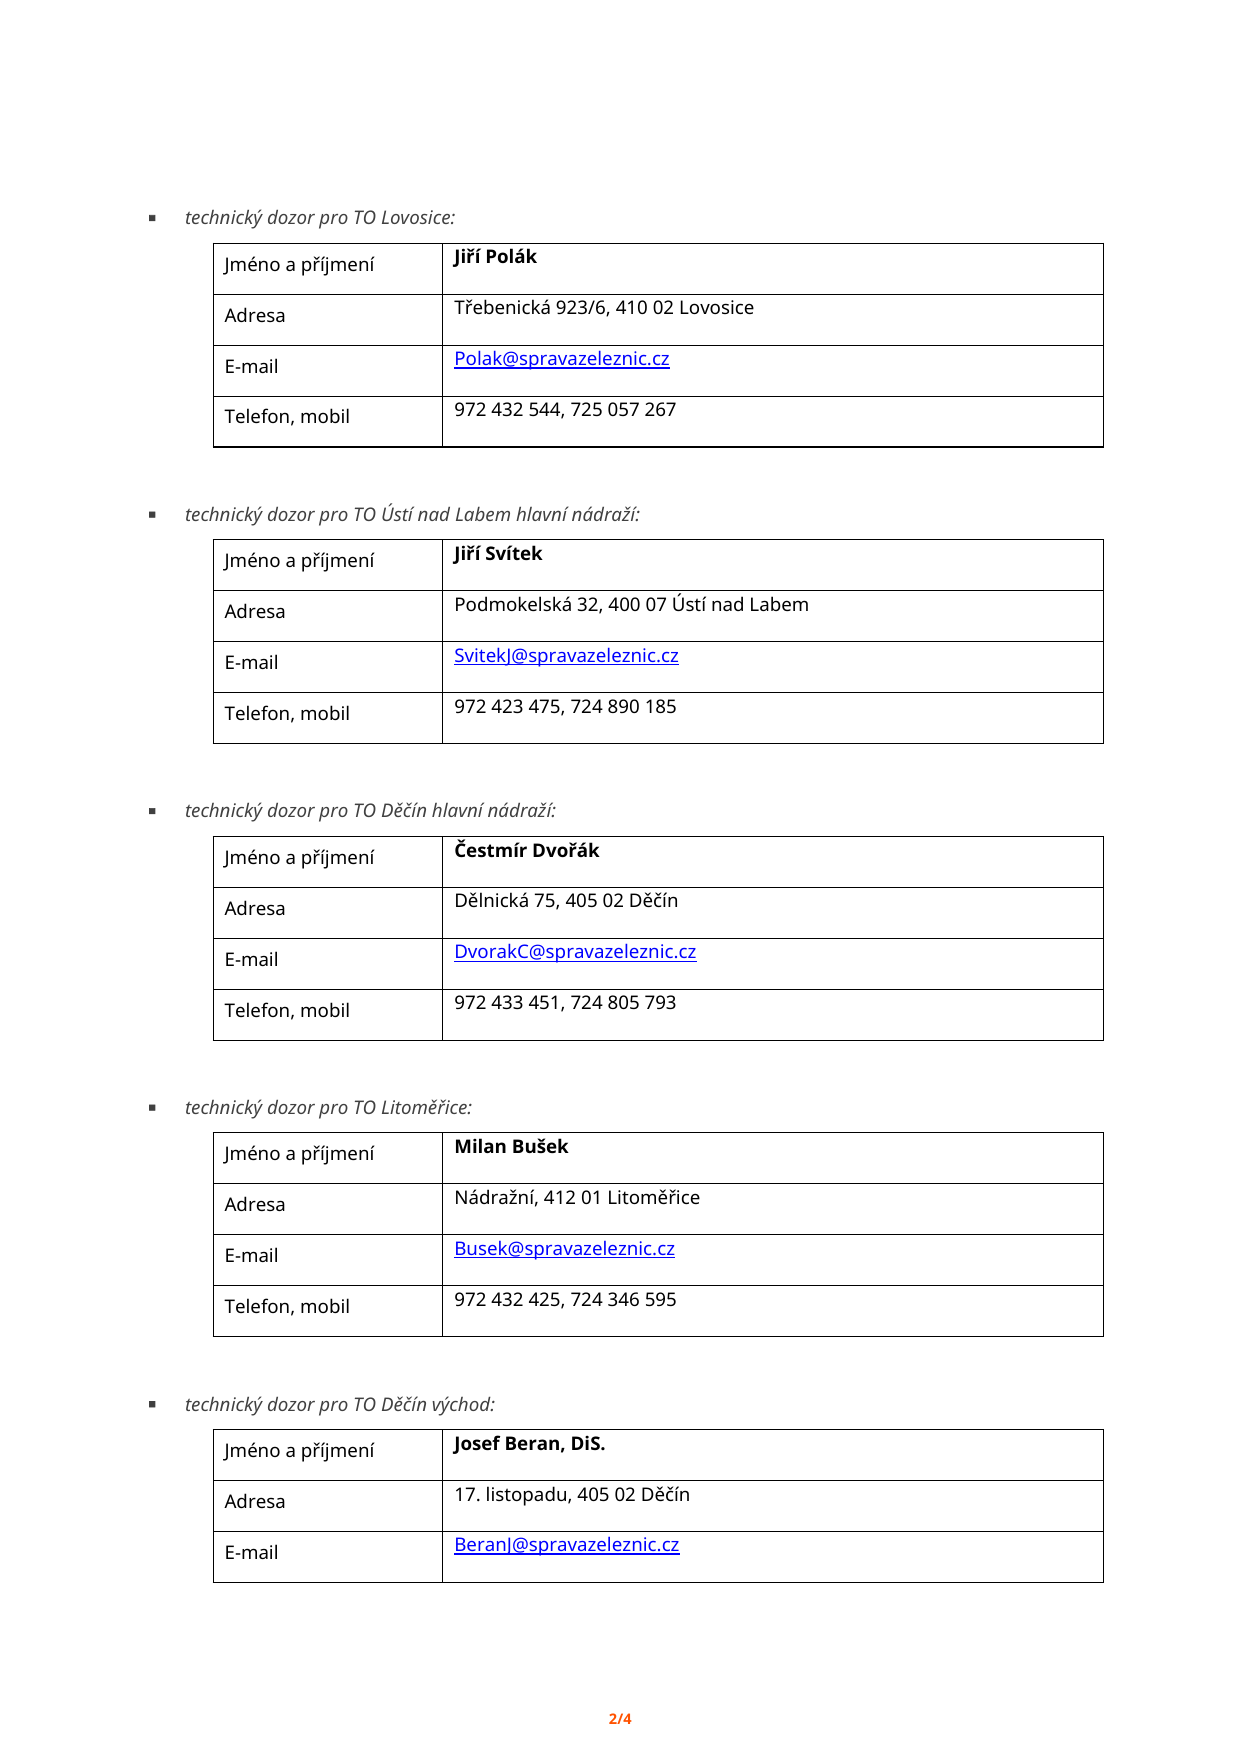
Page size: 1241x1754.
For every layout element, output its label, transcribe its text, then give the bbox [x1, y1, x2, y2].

table_header Čestmír Dvořák [443, 837, 1103, 887]
subtitle technický dozor pro TO Lovosice: [148, 201, 1093, 230]
table_cell SvitekJ@spravazeleznic.cz [443, 642, 1103, 692]
table_header Jméno a příjmení [214, 540, 442, 590]
subtitle technický dozor pro TO Děčín hlavní nádraží: [148, 794, 1093, 823]
table_cell Polak@spravazeleznic.cz [443, 346, 1103, 396]
table_cell 972 432 425, 724 346 595 [443, 1286, 1103, 1336]
table_header Milan Bušek [443, 1133, 1103, 1183]
table_cell Adresa [214, 295, 442, 344]
table_cell Busek@spravazeleznic.cz [443, 1235, 1103, 1285]
table_cell E-mail [214, 642, 442, 692]
table_cell BeranJ@spravazeleznic.cz [443, 1532, 1103, 1582]
table_cell Telefon, mobil [214, 990, 442, 1039]
table_cell Adresa [214, 888, 442, 938]
table_cell Nádražní, 412 01 Litoměřice [443, 1184, 1103, 1234]
table_cell Podmokelská 32, 400 07 Ústí nad Labem [443, 591, 1103, 641]
table_cell 972 423 475, 724 890 185 [443, 693, 1103, 743]
table_cell Telefon, mobil [214, 693, 442, 743]
table_header Jiří Svítek [443, 540, 1103, 590]
subtitle technický dozor pro TO Ústí nad Labem hlavní nádraží: [148, 498, 1093, 527]
table_cell Dělnická 75, 405 02 Děčín [443, 888, 1103, 938]
table_cell E-mail [214, 939, 442, 989]
table_cell E-mail [214, 1235, 442, 1285]
table_cell 17. listopadu, 405 02 Děčín [443, 1481, 1103, 1531]
table_header Jiří Polák [443, 244, 1103, 294]
subtitle technický dozor pro TO Litoměřice: [148, 1091, 1093, 1120]
table_cell 972 432 544, 725 057 267 [443, 397, 1103, 446]
table_cell Telefon, mobil [214, 397, 442, 446]
table_cell DvorakC@spravazeleznic.cz [443, 939, 1103, 989]
table_header Jméno a příjmení [214, 837, 442, 887]
table_cell E-mail [214, 346, 442, 396]
table_cell Telefon, mobil [214, 1286, 442, 1336]
table_cell E-mail [214, 1532, 442, 1582]
table_header Josef Beran, DiS. [443, 1430, 1103, 1480]
table_cell 972 433 451, 724 805 793 [443, 990, 1103, 1039]
table_cell Adresa [214, 1481, 442, 1531]
table_cell Adresa [214, 591, 442, 641]
table_cell Třebenická 923/6, 410 02 Lovosice [443, 295, 1103, 344]
table_header Jméno a příjmení [214, 1430, 442, 1480]
subtitle technický dozor pro TO Děčín východ: [148, 1387, 1093, 1416]
table_cell Adresa [214, 1184, 442, 1234]
table_header Jméno a příjmení [214, 244, 442, 294]
table_header Jméno a příjmení [214, 1133, 442, 1183]
